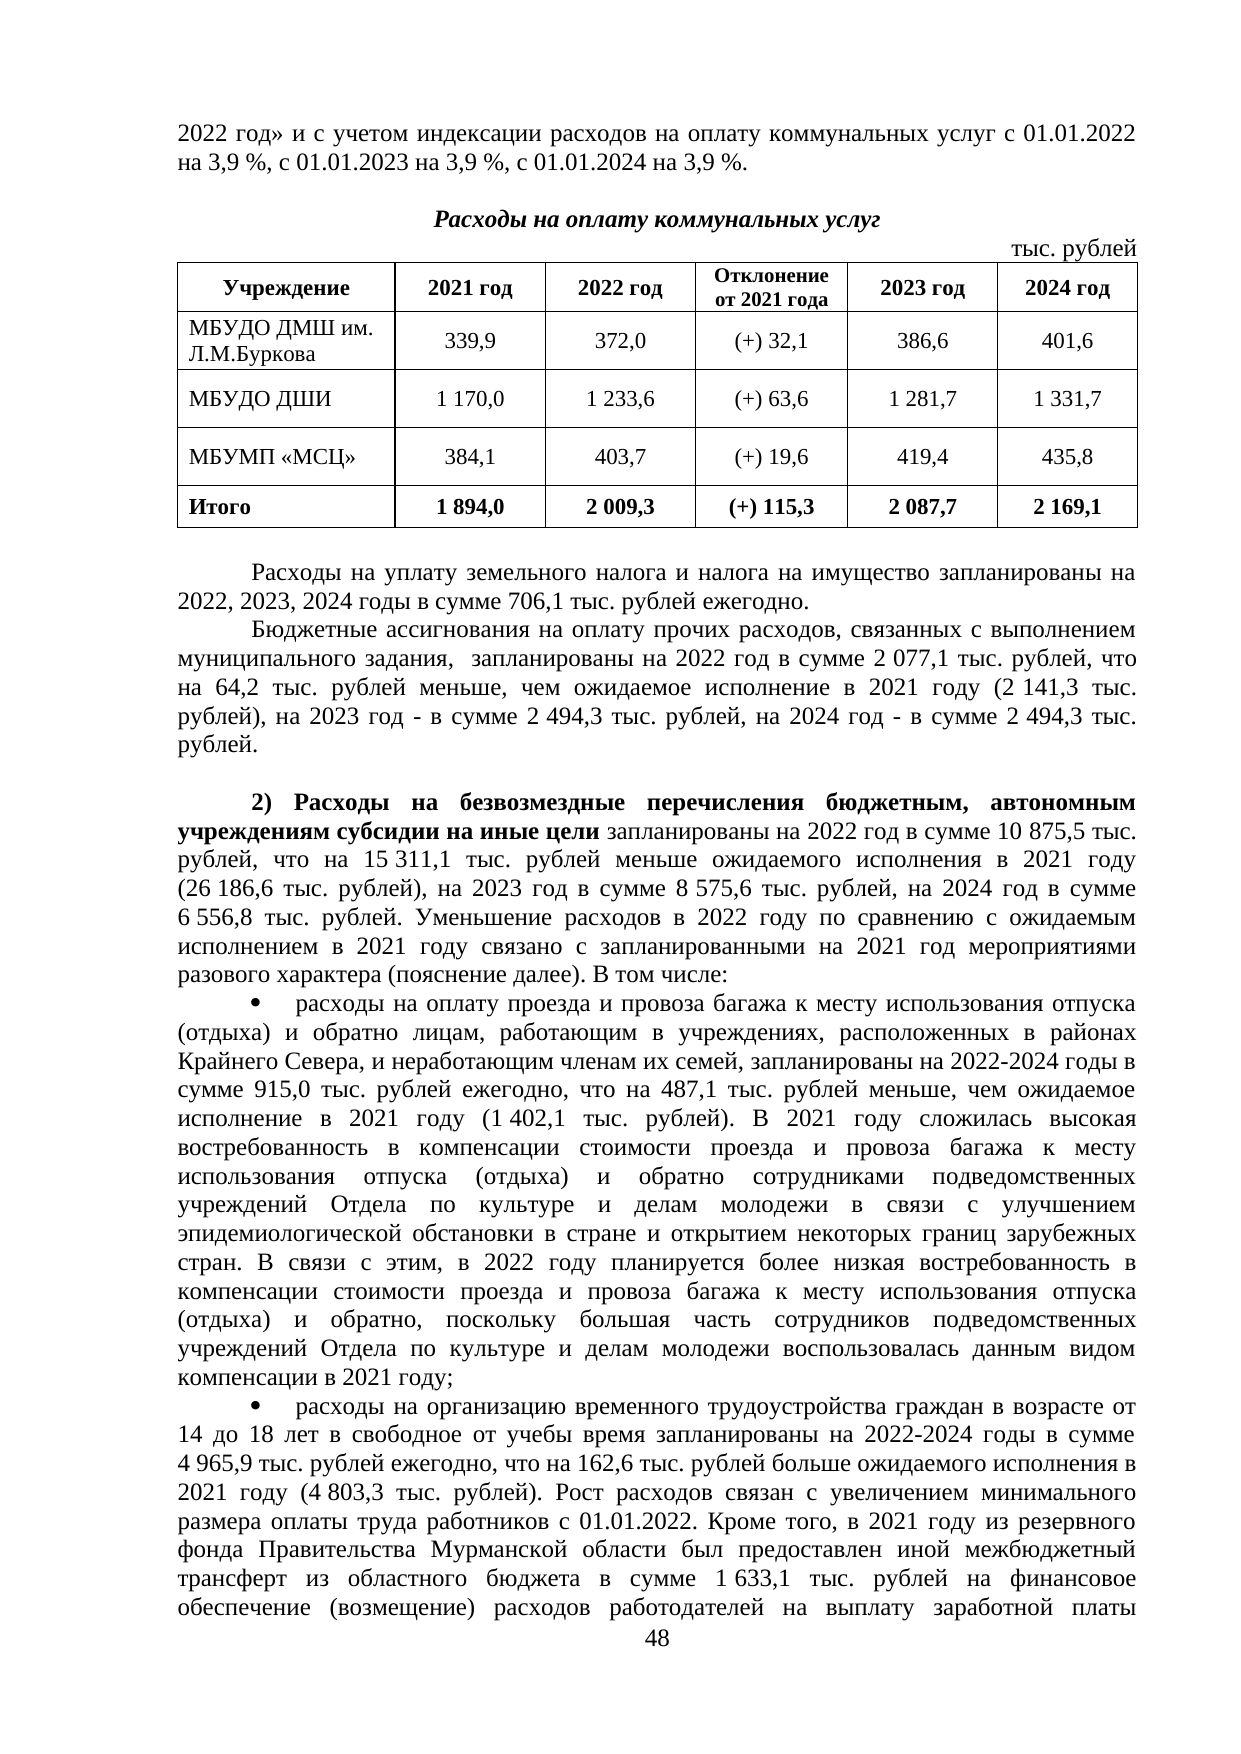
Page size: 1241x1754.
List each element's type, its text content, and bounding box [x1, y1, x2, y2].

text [177, 118, 1137, 176]
table_cell 403,7 [546, 428, 695, 485]
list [177, 1391, 1137, 1621]
table_header Учреждение [178, 263, 394, 311]
table_cell 384,1 [396, 428, 545, 485]
table_cell 1 331,7 [998, 370, 1137, 427]
table_header Отклонение от 2021 года [696, 263, 847, 311]
table_cell (+) 32,1 [696, 312, 847, 369]
table_header 2024 год [998, 263, 1137, 311]
table_cell МБУДО ДМШ им. Л.М.Буркова [178, 312, 394, 369]
table_cell 1 281,7 [848, 370, 997, 427]
table_cell 1 233,6 [546, 370, 695, 427]
table_cell 419,4 [848, 428, 997, 485]
table_cell 339,9 [396, 312, 545, 369]
text Расходы на оплату коммунальных услуг [177, 204, 1137, 233]
table_cell (+) 19,6 [696, 428, 847, 485]
table_header 2023 год [848, 263, 997, 311]
table_header 2021 год [396, 263, 545, 311]
list расходы на оплату проезда и провоза багажа к месту использования отпуска (отдыха) и обратно лицам, работающим в учреждениях, расположенных в районах Крайнего Севера, и неработающим членам их семей, запланированы на 2022-2024 годы в сумме 915,0 тыс. рублей ежегодно, что на 487,1 тыс. рублей меньше, чем ожидаемое исполнение в 2021 году (1 402,1 тыс. рублей). В 2021 году сложилась высокая востребованность в компенсации стоимости проезда и провоза багажа к месту использования отпуска (отдыха) и обратно сотрудниками подведомственных учреждений Отдела по культуре и делам молодежи в связи с улучшением эпидемиологической обстановки в стране и открытием некоторых границ зарубежных стран. В связи с этим, в 2022 году планируется более низкая востребованность в компенсации стоимости проезда и провоза багажа к месту использования отпуска (отдыха) и обратно, поскольку большая часть сотрудников подведомственных учреждений Отдела по культуре и делам молодежи воспользовалась данным видом компенсации в 2021 году; [177, 988, 1137, 1391]
table_cell 401,6 [998, 312, 1137, 369]
table_cell 372,0 [546, 312, 695, 369]
table_cell (+) 63,6 [696, 370, 847, 427]
text тыс. рублей [177, 233, 1137, 262]
table_cell 2 009,3 [546, 486, 695, 527]
table_cell 2 169,1 [998, 486, 1137, 527]
table_cell 1 894,0 [396, 486, 545, 527]
table_cell 386,6 [848, 312, 997, 369]
table_cell Итого [178, 486, 394, 527]
table_cell (+) 115,3 [696, 486, 847, 527]
table_cell 2 087,7 [848, 486, 997, 527]
table_cell 435,8 [998, 428, 1137, 485]
table_header 2022 год [546, 263, 695, 311]
text Бюджетные ассигнования на оплату прочих расходов, связанных с выполнением муниципального задания, запланированы на 2022 год в сумме 2 077,1 тыс. рублей, что на 64,2 тыс. рублей меньше, чем ожидаемое исполнение в 2021 году (2 141,3 тыс. рублей), на 2023 год - в сумме 2 494,3 тыс. рублей, на 2024 год - в сумме 2 494,3 тыс. рублей. [177, 614, 1137, 758]
text 2) Расходы на безвозмездные перечисления бюджетным, автономным учреждениям субсидии на иные цели запланированы на 2022 год в сумме 10 875,5 тыс. рублей, что на 15 311,1 тыс. рублей меньше ожидаемого исполнения в 2021 году (26 186,6 тыс. рублей), на 2023 год в сумме 8 575,6 тыс. рублей, на 2024 год в сумме 6 556,8 тыс. рублей. Уменьшение расходов в 2022 году по сравнению с ожидаемым исполнением в 2021 году связано с запланированными на 2021 год мероприятиями разового характера (пояснение далее). В том числе: [177, 787, 1137, 988]
table_cell МБУДО ДШИ [178, 370, 394, 427]
text Расходы на уплату земельного налога и налога на имущество запланированы на 2022, 2023, 2024 годы в сумме 706,1 тыс. рублей ежегодно. [177, 557, 1137, 614]
table_cell 1 170,0 [396, 370, 545, 427]
table_cell МБУМП «МСЦ» [178, 428, 394, 485]
